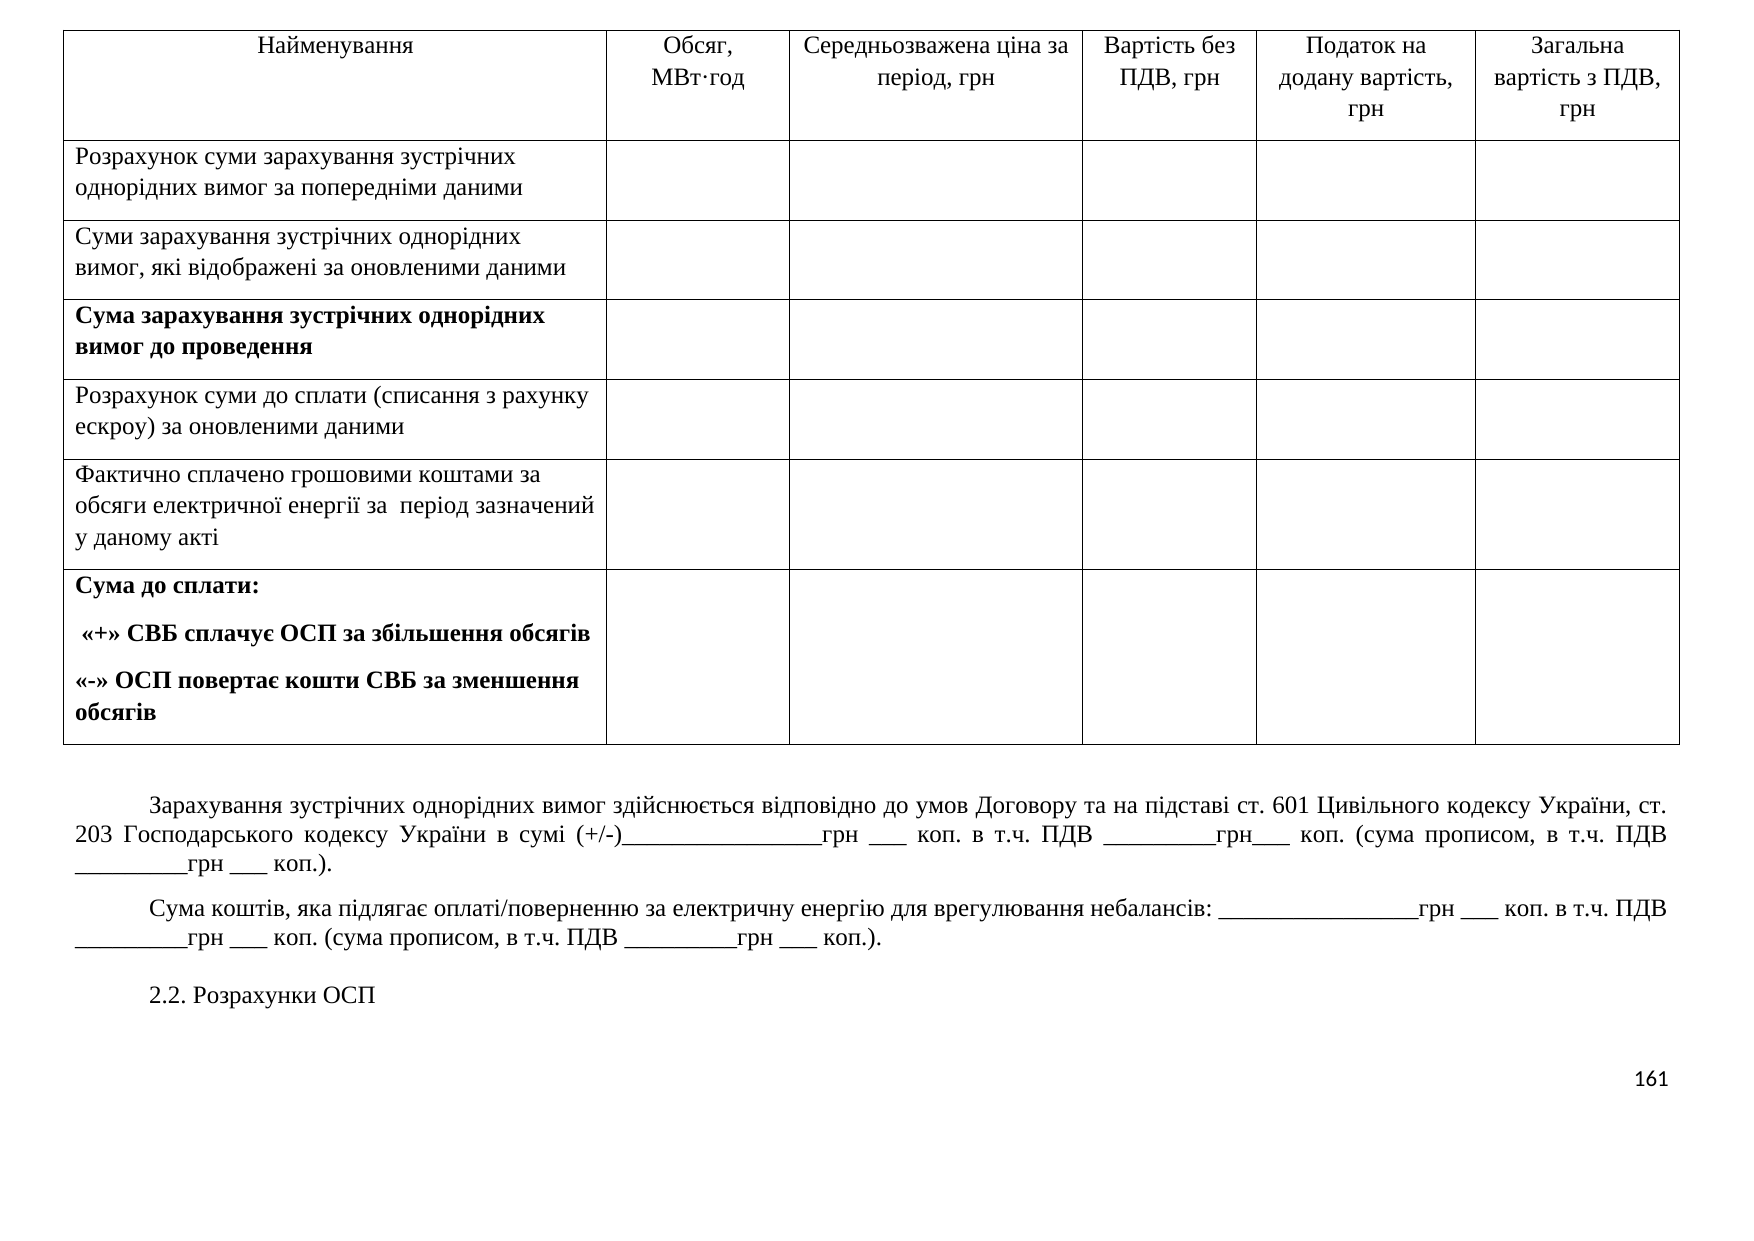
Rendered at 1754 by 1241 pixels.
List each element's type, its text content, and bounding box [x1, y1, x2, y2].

table_cell Розрахунок суми до сплати (списання з рахунку ескроу) за оновленими даними [64, 380, 606, 458]
table_header Вартість без ПДВ, грн [1083, 31, 1256, 140]
table_cell [1257, 221, 1475, 299]
table_cell [1476, 570, 1679, 744]
table_cell [1257, 300, 1475, 379]
table_cell [607, 221, 789, 299]
table_cell [1476, 460, 1679, 569]
table_cell [1257, 141, 1475, 220]
table_cell [1257, 570, 1475, 744]
table_header Обсяг, МВт·год [607, 31, 789, 140]
table_cell [607, 570, 789, 744]
table_cell [1083, 570, 1256, 744]
table_cell [1083, 460, 1256, 569]
table_cell [790, 300, 1082, 379]
table_cell [1083, 221, 1256, 299]
table_header Податок на додану вартість, грн [1257, 31, 1475, 140]
table_cell [1257, 460, 1475, 569]
table_cell [1476, 300, 1679, 379]
table_cell [790, 221, 1082, 299]
text Сума коштів, яка підлягає оплаті/поверненню за електричну енергію для врегулювання небалансів: ________________грн ___ коп. в т.ч. ПДВ _________грн ___ коп. (сума прописом, в т.ч. ПДВ _________грн ___ коп.). [75, 893, 1668, 951]
table_cell [790, 460, 1082, 569]
table_cell [607, 300, 789, 379]
table_cell [1083, 380, 1256, 458]
table_cell [790, 570, 1082, 744]
table_cell Суми зарахування зустрічних однорідних вимог, які відображені за оновленими даними [64, 221, 606, 299]
table_cell [1257, 380, 1475, 458]
table_cell Сума до сплати: «+» СВБ сплачує ОСП за збільшення обсягів «-» ОСП повертає кошти СВБ за зменшення обсягів [64, 570, 606, 744]
table_cell Розрахунок суми зарахування зустрічних однорідних вимог за попередніми даними [64, 141, 606, 220]
table_cell [790, 380, 1082, 458]
table_cell [607, 380, 789, 458]
table_cell [607, 141, 789, 220]
text Зарахування зустрічних однорідних вимог здійснюється відповідно до умов Договору та на підставі ст. 601 Цивільного кодексу України, ст. 203 Господарського кодексу України в сумі (+/-)________________грн ___ коп. в т.ч. ПДВ _________грн___ коп. (сума прописом, в т.ч. ПДВ _________грн ___ коп.). [75, 791, 1668, 877]
table_header Загальна вартість з ПДВ, грн [1476, 31, 1679, 140]
text 2.2. Розрахунки ОСП [75, 980, 1668, 1009]
table_cell [1083, 141, 1256, 220]
table_cell [790, 141, 1082, 220]
table_cell [1476, 221, 1679, 299]
table_cell Фактично сплачено грошовими коштами за обсяги електричної енергії за період зазначений у даному акті [64, 460, 606, 569]
table_header Середньозважена ціна за період, грн [790, 31, 1082, 140]
table_cell [1083, 300, 1256, 379]
table_cell [1476, 380, 1679, 458]
table_cell [1476, 141, 1679, 220]
table_cell Сума зарахування зустрічних однорідних вимог до проведення [64, 300, 606, 379]
table_header Найменування [64, 31, 606, 140]
table_cell [607, 460, 789, 569]
